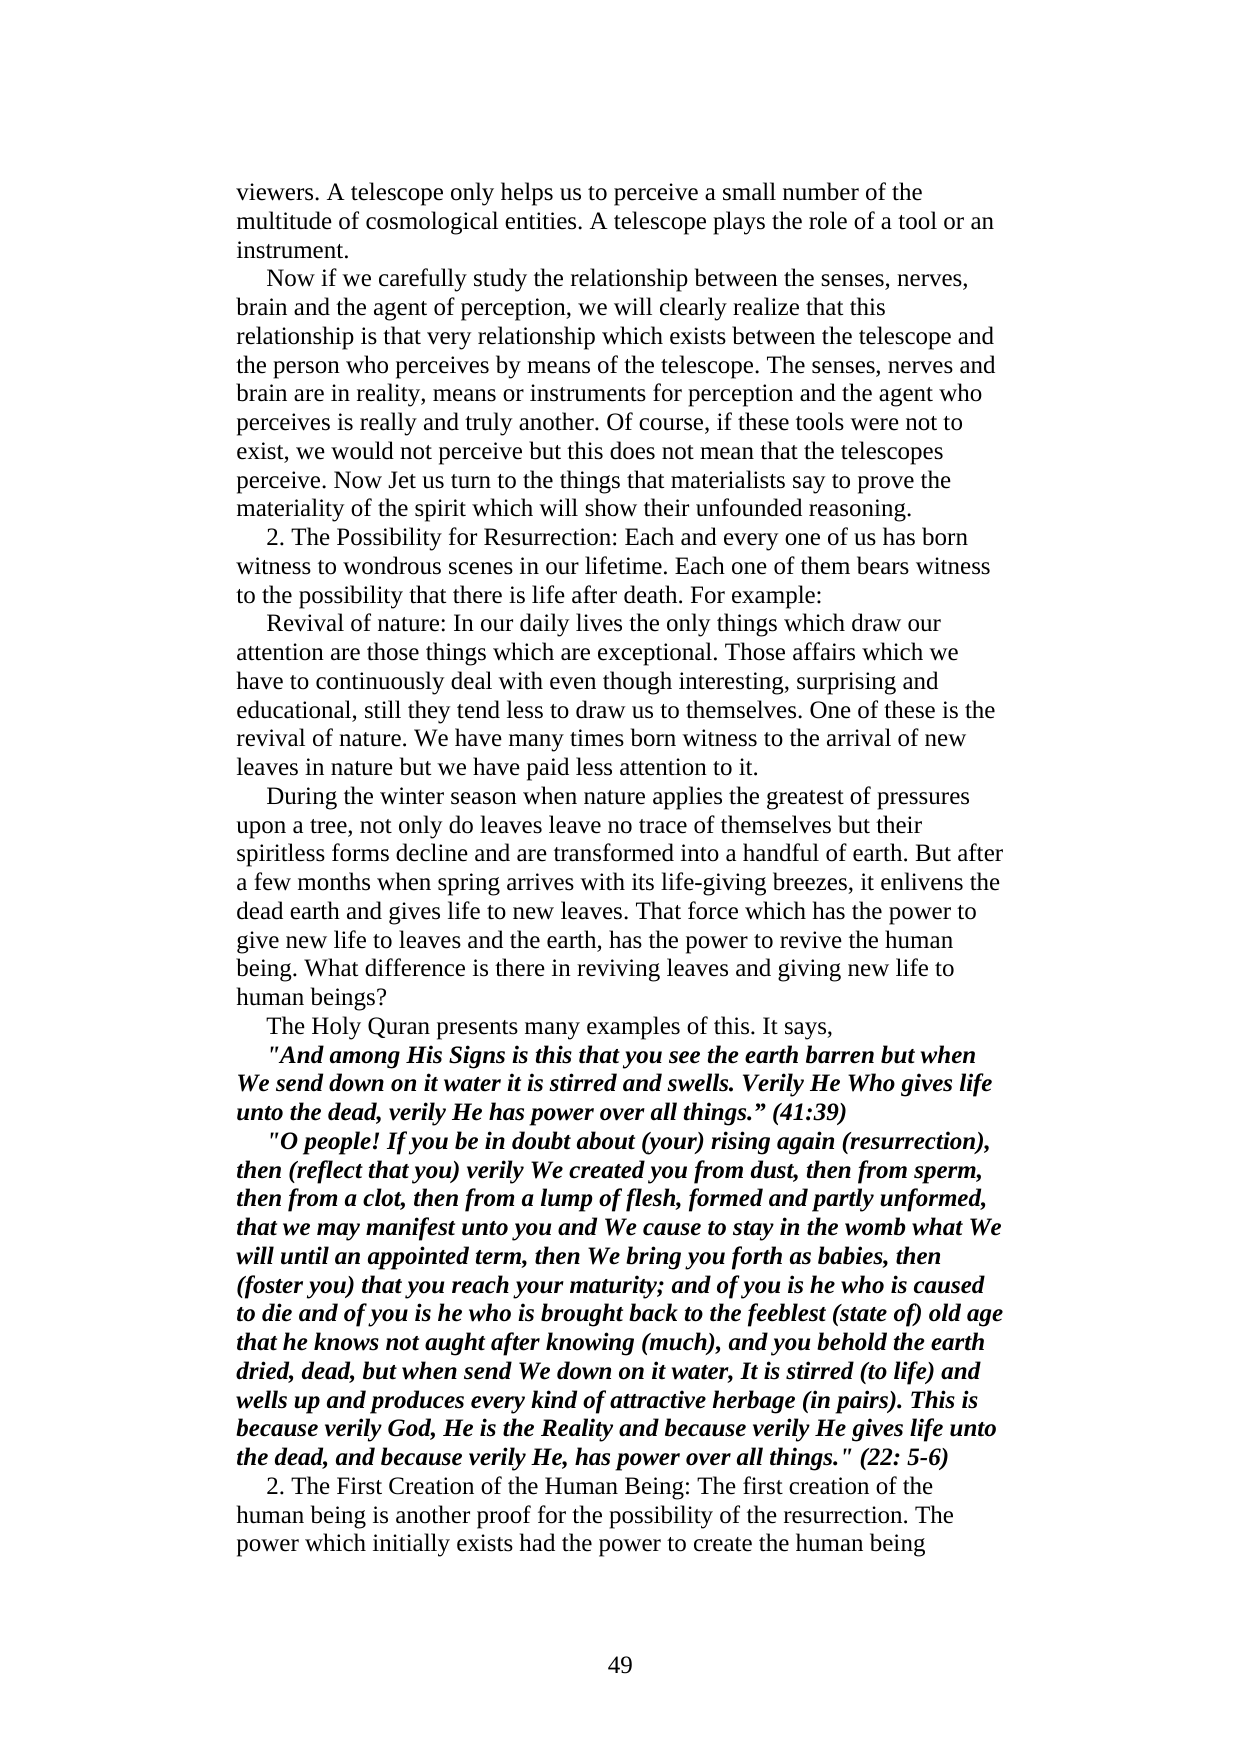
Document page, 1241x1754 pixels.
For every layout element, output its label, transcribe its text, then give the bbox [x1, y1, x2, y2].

text "And among His Signs is this that you see the earth barren but when We send down on it water it is stirred and swells. Verily He Who gives life unto the dead, verily He has power over all things.” (41:39) [236, 1040, 1004, 1126]
text During the winter season when nature applies the greatest of pressures upon a tree, not only do leaves leave no trace of themselves but their spiritless forms decline and are transformed into a handful of earth. But after a few months when spring arrives with its life-giving breezes, it enlivens the dead earth and gives life to new leaves. That force which has the power to give new life to leaves and the earth, has the power to revive the human being. What difference is there in reviving leaves and giving new life to human beings? [236, 781, 1004, 1011]
text Revival of nature: In our daily lives the only things which draw our attention are those things which are exceptional. Those affairs which we have to continuously deal with even though interesting, surprising and educational, still they tend less to draw us to themselves. One of these is the revival of nature. We have many times born witness to the arrival of new leaves in nature but we have paid less attention to it. [236, 608, 1004, 781]
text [236, 177, 1004, 263]
text 2. The Possibility for Resurrection: Each and every one of us has born witness to wondrous scenes in our lifetime. Each one of them bears witness to the possibility that there is life after death. For example: [236, 522, 1004, 608]
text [236, 1471, 1004, 1557]
text "O people! If you be in doubt about (your) rising again (resurrection), then (reflect that you) verily We created you from dust, then from sperm, then from a clot, then from a lump of flesh, formed and partly unformed, that we may manifest unto you and We cause to stay in the womb what We will until an appointed term, then We bring you forth as babies, then (foster you) that you reach your maturity; and of you is he who is caused to die and of you is he who is brought back to the feeblest (state of) old age that he knows not aught after knowing (much), and you behold the earth dried, dead, but when send We down on it water, It is stirred (to life) and wells up and produces every kind of attractive herbage (in pairs). This is because verily God, He is the Reality and because verily He gives life unto the dead, and because verily He, has power over all things." (22: 5-6) [236, 1126, 1004, 1471]
text Now if we carefully study the relationship between the senses, nerves, brain and the agent of perception, we will clearly realize that this relationship is that very relationship which exists between the telescope and the person who perceives by means of the telescope. The senses, nerves and brain are in reality, means or instruments for perception and the agent who perceives is really and truly another. Of course, if these tools were not to exist, we would not perceive but this does not mean that the telescopes perceive. Now Jet us turn to the things that materialists say to prove the materiality of the spirit which will show their unfounded reasoning. [236, 263, 1004, 522]
text The Holy Quran presents many examples of this. It says, [236, 1011, 1004, 1040]
